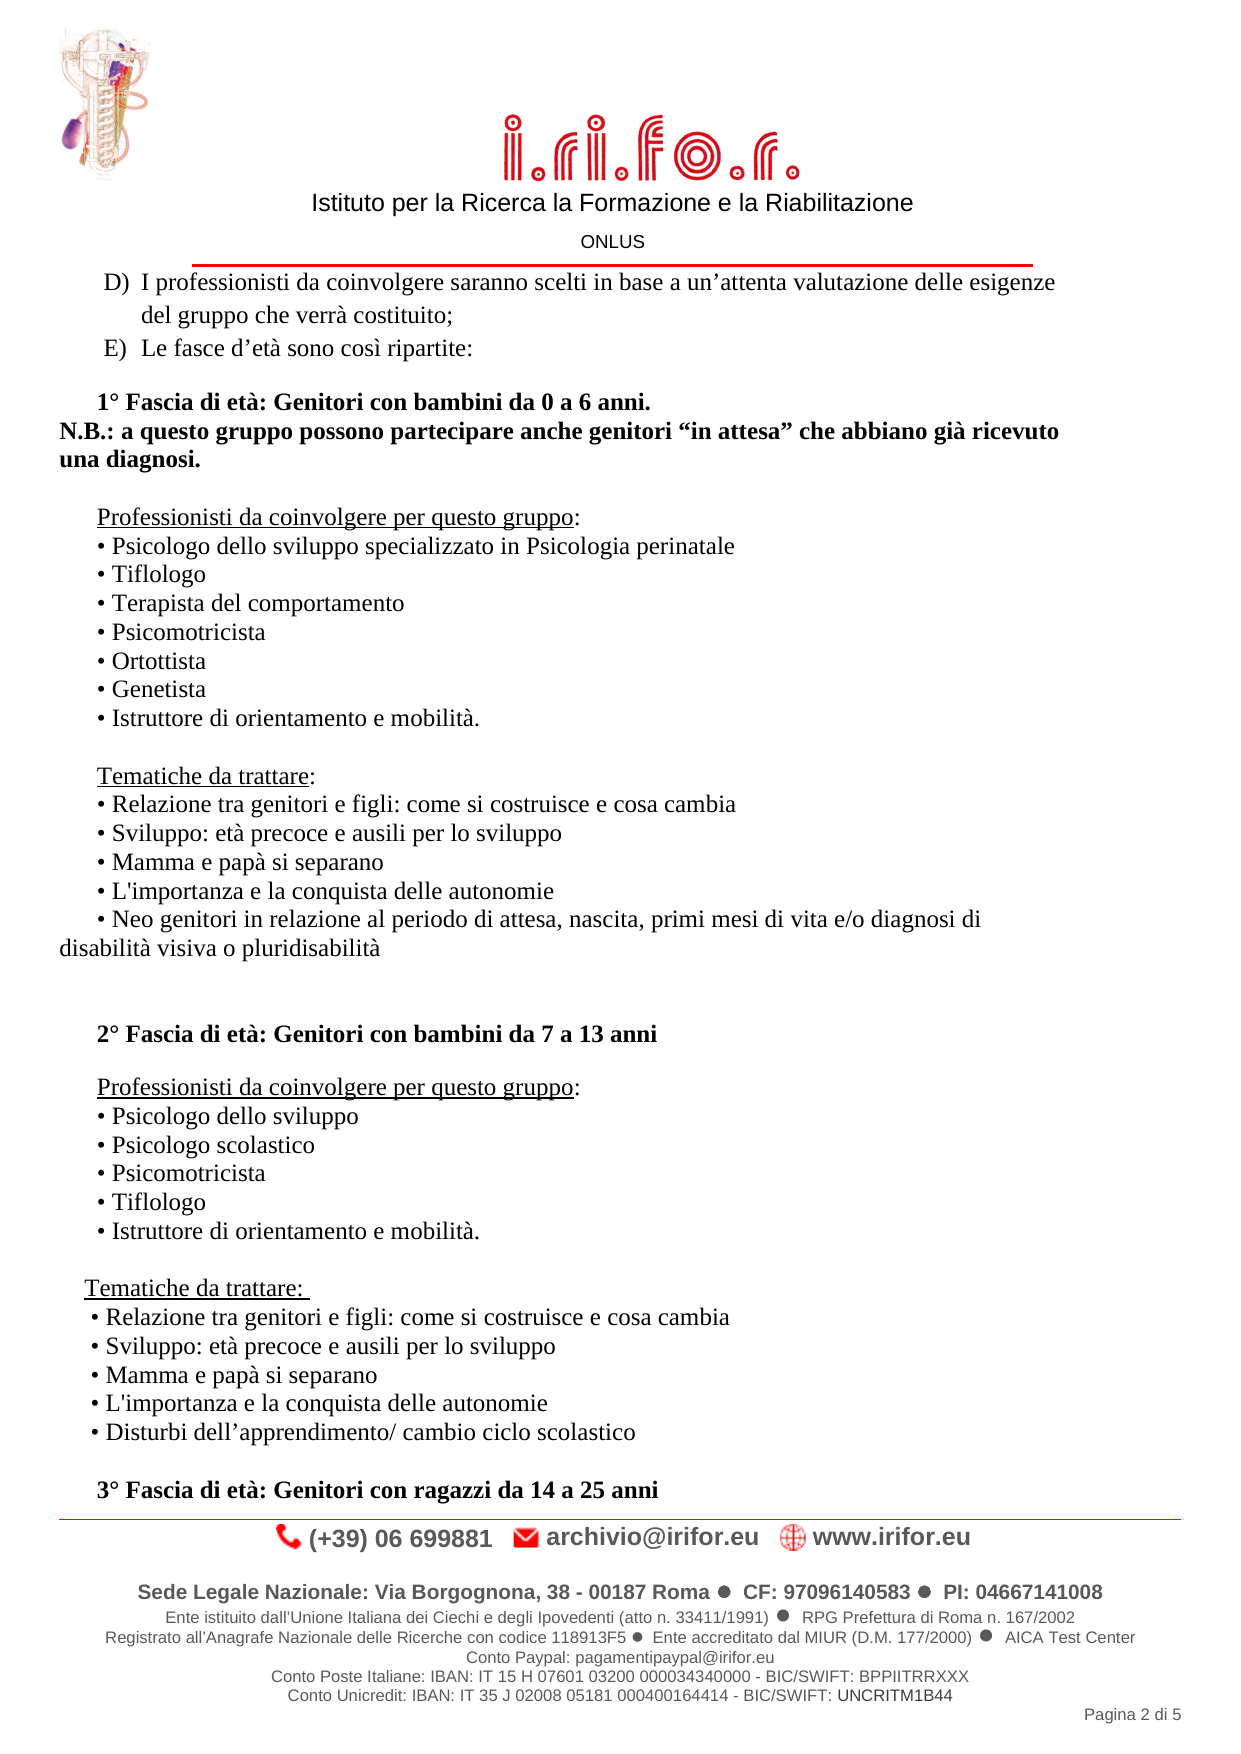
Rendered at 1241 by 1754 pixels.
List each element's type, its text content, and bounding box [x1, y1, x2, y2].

text • Disturbi dell’apprendimento/ cambio ciclo scolastico [59, 1417, 1063, 1446]
list Le fasce d’età sono così ripartite: [103, 333, 1063, 362]
text Tematiche da trattare: [59, 1273, 1063, 1302]
text • Relazione tra genitori e figli: come si costruisce e cosa cambia [59, 1302, 1063, 1331]
text • Mamma e papà si separano [59, 1360, 1063, 1388]
picture [59, 29, 150, 182]
text 3° Fascia di età: Genitori con ragazzi da 14 a 25 anni [59, 1475, 1063, 1503]
picture [501, 114, 801, 182]
text • Istruttore di orientamento e mobilità. [59, 1216, 1063, 1245]
text • Genetista [59, 674, 1063, 703]
text • Psicologo dello sviluppo specializzato in Psicologia perinatale [59, 531, 1063, 559]
text • Sviluppo: età precoce e ausili per lo sviluppo [59, 1331, 1063, 1360]
text • L'importanza e la conquista delle autonomie [59, 876, 1063, 904]
text • Psicomotricista [59, 617, 1063, 646]
text • Relazione tra genitori e figli: come si costruisce e cosa cambia [59, 789, 1063, 818]
text N.B.: a questo gruppo possono partecipare anche genitori “in attesa” che abbiano già ricevuto una diagnosi. [59, 416, 1063, 473]
text Professionisti da coinvolgere per questo gruppo: [59, 1072, 1063, 1101]
picture [780, 1524, 806, 1551]
text • Neo genitori in relazione al periodo di attesa, nascita, primi mesi di vita e/o diagnosi di disabilità visiva o pluridisabilità [59, 904, 1063, 962]
text • Tiflologo [59, 1187, 1063, 1216]
picture [276, 1524, 302, 1551]
text • Tiflologo [59, 559, 1063, 588]
text • Psicomotricista [59, 1158, 1063, 1187]
text • Psicologo dello sviluppo [59, 1101, 1063, 1130]
text • Istruttore di orientamento e mobilità. [59, 703, 1063, 732]
picture [513, 1525, 540, 1551]
text Tematiche da trattare: [59, 761, 1063, 789]
list I professionisti da coinvolgere saranno scelti in base a un’attenta valutazione delle esigenze del gruppo che verrà costituito; [103, 267, 1063, 329]
text • Psicologo scolastico [59, 1130, 1063, 1158]
text • Ortottista [59, 646, 1063, 674]
text 2° Fascia di età: Genitori con bambini da 7 a 13 anni [59, 1019, 1063, 1048]
text • Terapista del comportamento [59, 588, 1063, 617]
text • Sviluppo: età precoce e ausili per lo sviluppo [59, 818, 1063, 847]
text • Mamma e papà si separano [59, 847, 1063, 876]
text Professionisti da coinvolgere per questo gruppo: [59, 502, 1063, 531]
text • L'importanza e la conquista delle autonomie [59, 1388, 1063, 1417]
text 1° Fascia di età: Genitori con bambini da 0 a 6 anni. [59, 387, 1063, 416]
